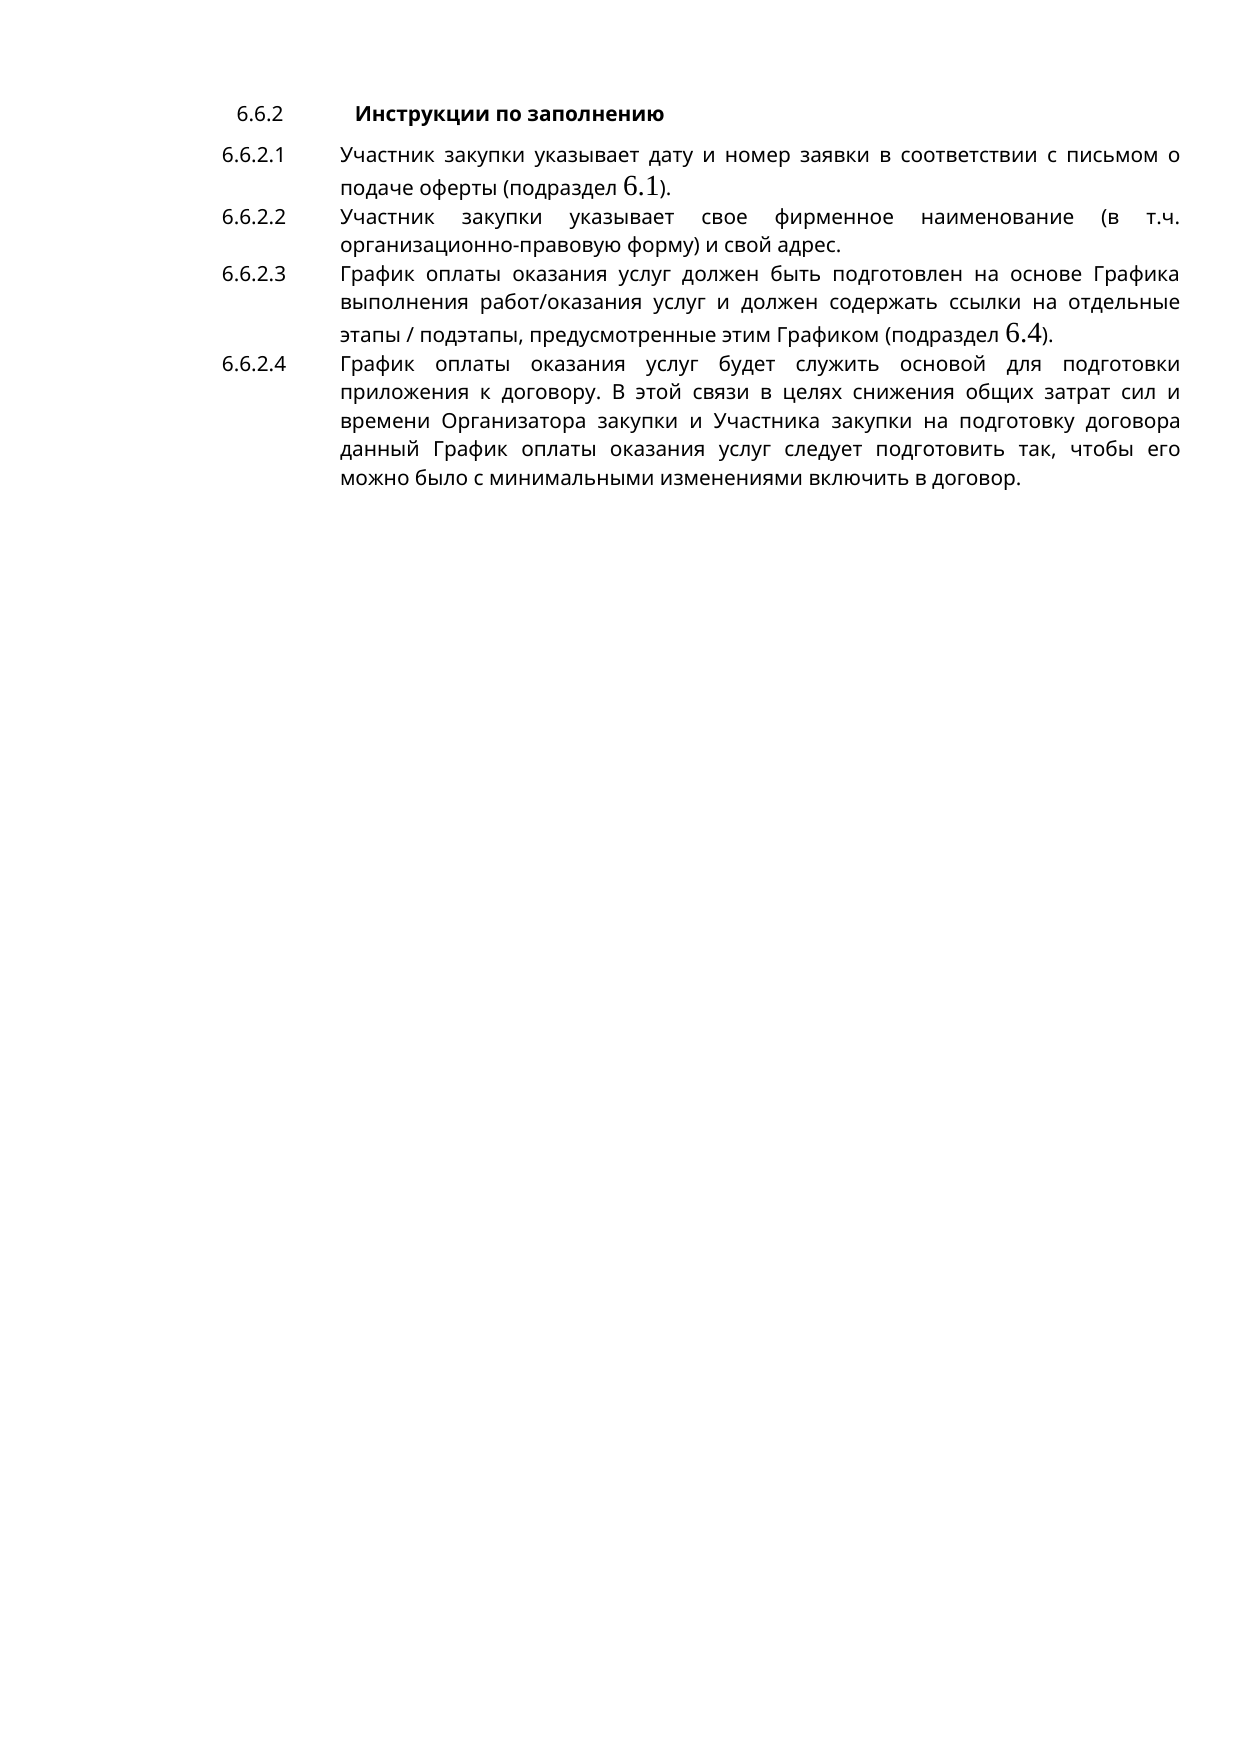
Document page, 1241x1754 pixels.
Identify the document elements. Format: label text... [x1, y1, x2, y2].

list Инструкции по заполнению [236, 99, 1181, 127]
list Участник закупки указывает свое фирменное наименование (в т.ч. организационно-правовую форму) и свой адрес. [222, 202, 1181, 259]
list Участник закупки указывает дату и номер заявки в соответствии с письмом о подаче оферты (подраздел 6.1). [222, 140, 1181, 202]
list График оплаты оказания услуг должен быть подготовлен на основе Графика выполнения работ/оказания услуг и должен содержать ссылки на отдельные этапы / подэтапы, предусмотренные этим Графиком (подраздел 6.5). [222, 259, 1181, 349]
list График оплаты оказания услуг будет служить основой для подготовки приложения к договору. В этой связи в целях снижения общих затрат сил и времени Организатора закупки и Участника закупки на подготовку договора данный График оплаты оказания услуг следует подготовить так, чтобы его можно было с минимальными изменениями включить в договор. [222, 349, 1181, 491]
